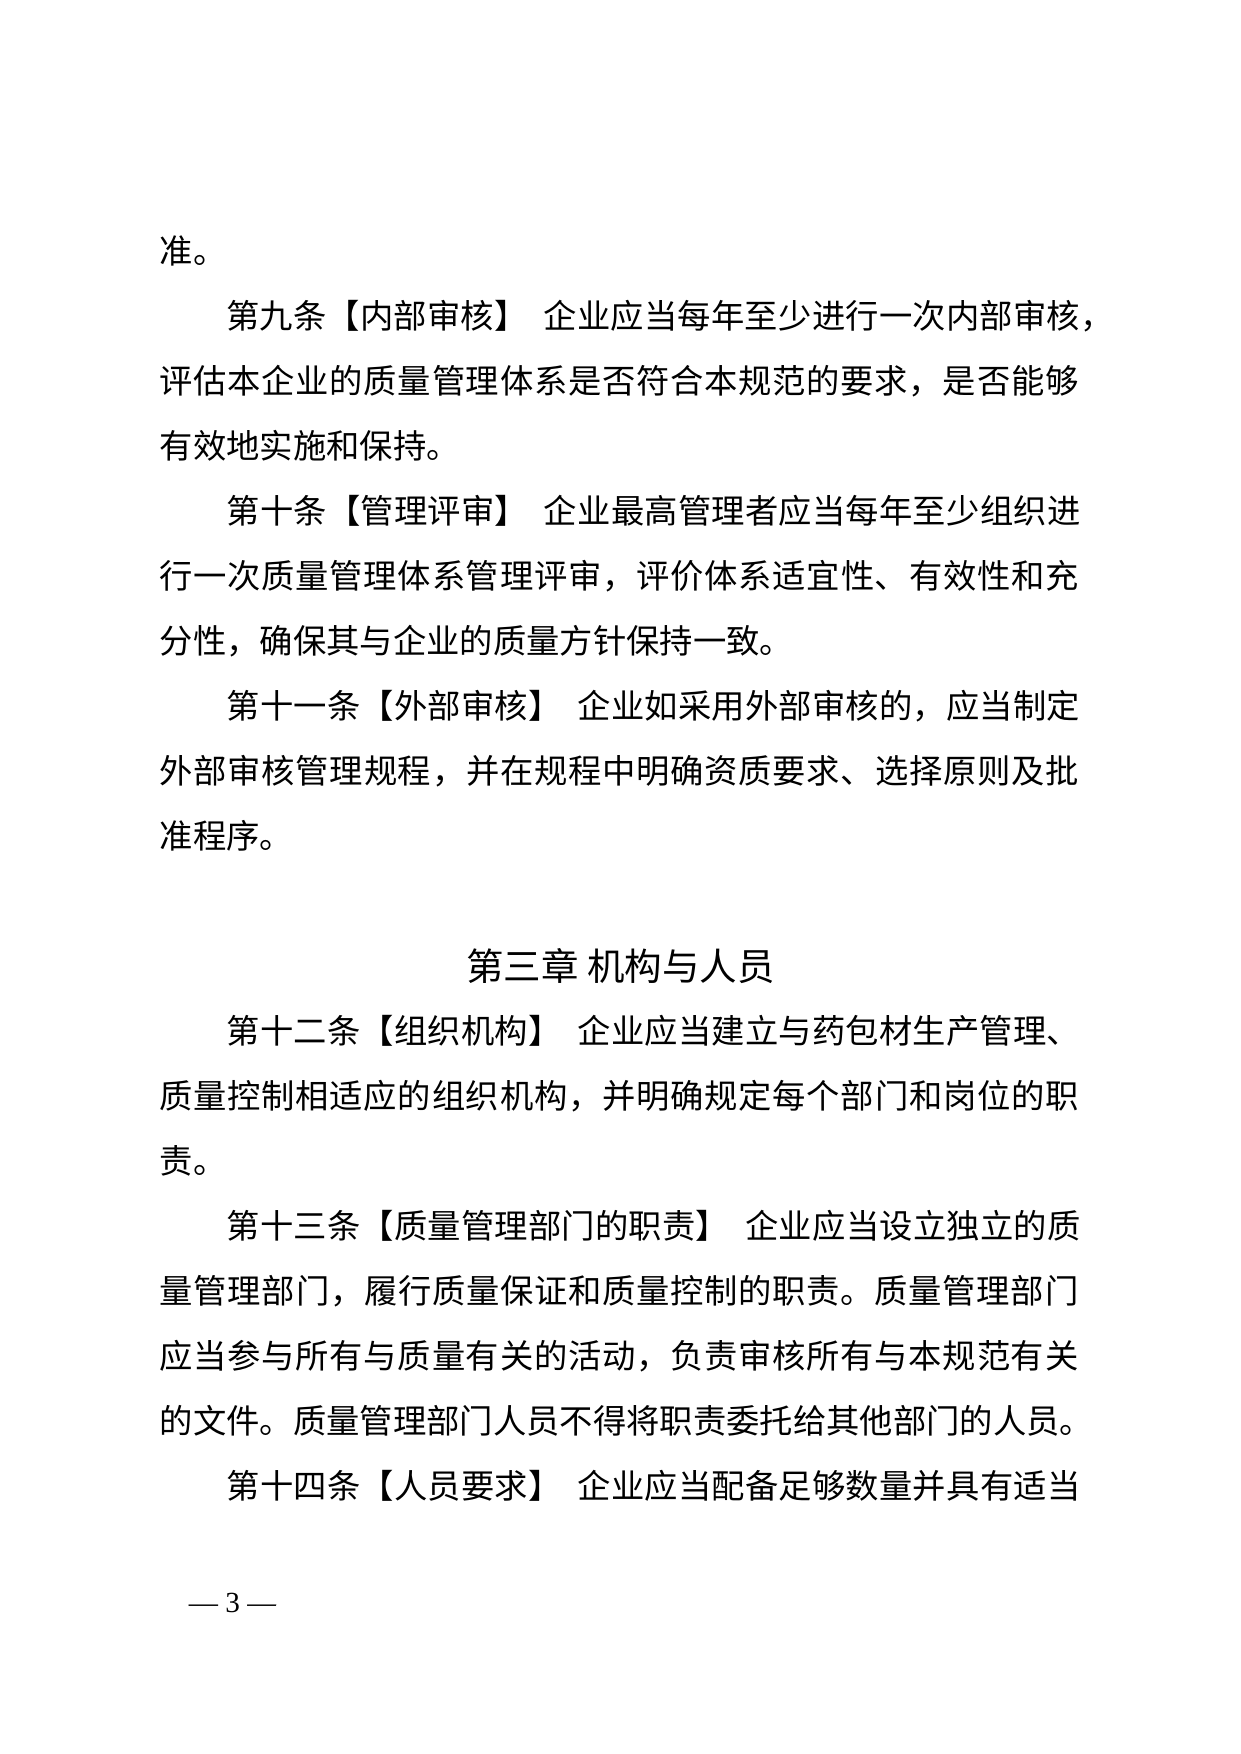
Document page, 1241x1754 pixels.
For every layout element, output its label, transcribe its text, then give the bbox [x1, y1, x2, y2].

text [159, 217, 1081, 282]
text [159, 1452, 1081, 1517]
text 第十条【管理评审】 企业最高管理者应当每年至少组织进行一次质量管理体系管理评审，评价体系适宜性、有效性和充分性，确保其与企业的质量方针保持一致。 [159, 477, 1081, 672]
text 第十三条【质量管理部门的职责】 企业应当设立独立的质量管理部门，履行质量保证和质量控制的职责。质量管理部门应当参与所有与质量有关的活动，负责审核所有与本规范有关的文件。质量管理部门人员不得将职责委托给其他部门的人员。 [159, 1192, 1081, 1452]
text 第十一条【外部审核】 企业如采用外部审核的，应当制定外部审核管理规程，并在规程中明确资质要求、选择原则及批准程序。 [159, 672, 1081, 867]
text 第九条【内部审核】 企业应当每年至少进行一次内部审核，评估本企业的质量管理体系是否符合本规范的要求，是否能够有效地实施和保持。 [159, 282, 1081, 477]
text 第十二条【组织机构】 企业应当建立与药包材生产管理、质量控制相适应的组织机构，并明确规定每个部门和岗位的职责。 [159, 997, 1081, 1192]
text 第三章 机构与人员 [159, 932, 1081, 997]
